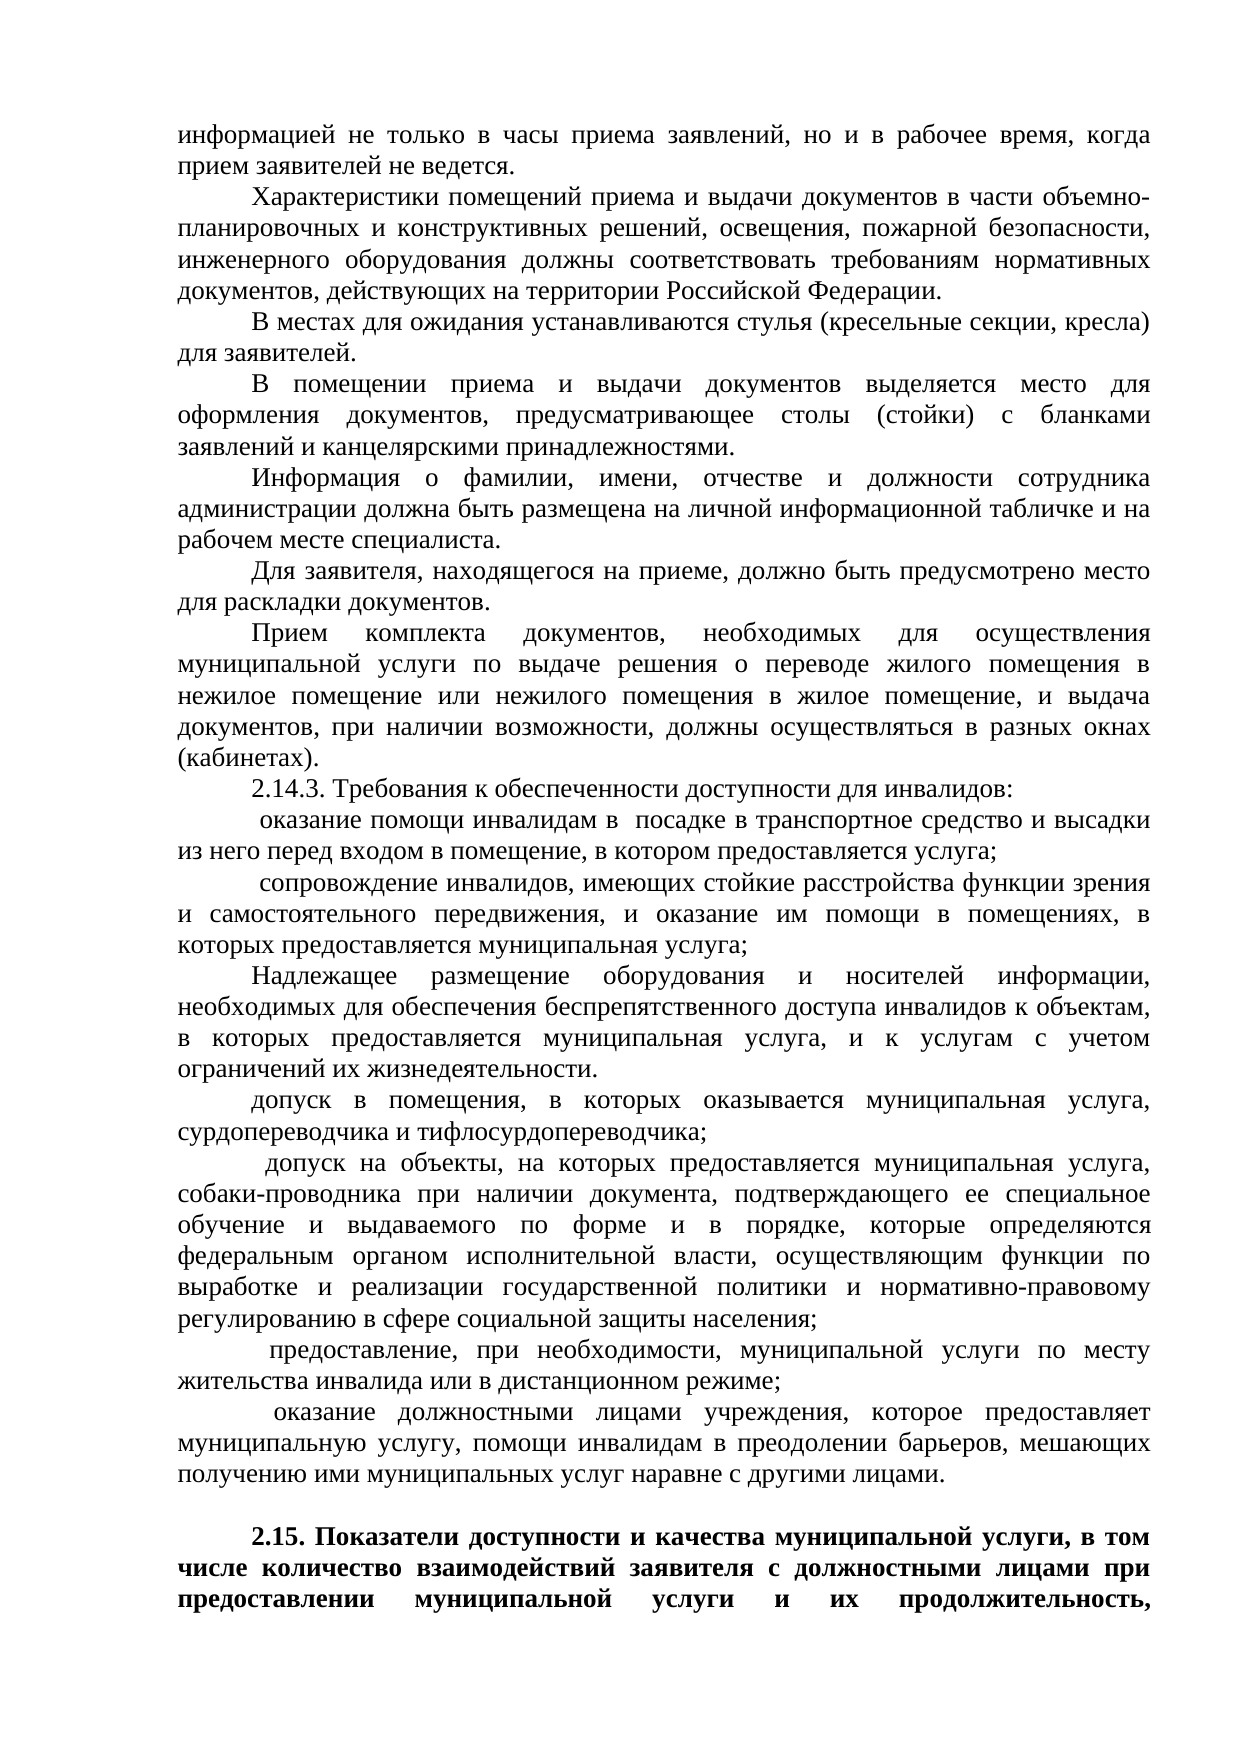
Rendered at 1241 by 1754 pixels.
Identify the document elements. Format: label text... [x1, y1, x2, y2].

text Информация о фамилии, имени, отчестве и должности сотрудника администрации должна быть размещена на личной информационной табличке и на рабочем месте специалиста. [177, 461, 1152, 554]
text Прием комплекта документов, необходимых для осуществления муниципальной услуги по выдаче решения о переводе жилого помещения в нежилое помещение или нежилого помещения в жилое помещение, и выдача документов, при наличии возможности, должны осуществляться в разных окнах (кабинетах). [177, 616, 1152, 772]
text сопровождение инвалидов, имеющих стойкие расстройства функции зрения и самостоятельного передвижения, и оказание им помощи в помещениях, в которых предоставляется муниципальная услуга; [177, 866, 1152, 959]
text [177, 118, 1152, 180]
text В помещении приема и выдачи документов выделяется место для оформления документов, предусматривающее столы (стойки) с бланками заявлений и канцелярскими принадлежностями. [177, 367, 1152, 461]
text Характеристики помещений приема и выдачи документов в части объемно-планировочных и конструктивных решений, освещения, пожарной безопасности, инженерного оборудования должны соответствовать требованиям нормативных документов, действующих на территории Российской Федерации. [177, 180, 1152, 305]
text Надлежащее размещение оборудования и носителей информации, необходимых для обеспечения беспрепятственного доступа инвалидов к объектам, в которых предоставляется муниципальная услуга, и к услугам с учетом ограничений их жизнедеятельности. [177, 959, 1152, 1084]
text предоставление, при необходимости, муниципальной услуги по месту жительства инвалида или в дистанционном режиме; [177, 1333, 1152, 1395]
text допуск на объекты, на которых предоставляется муниципальная услуга, собаки-проводника при наличии документа, подтверждающего ее специальное обучение и выдаваемого по форме и в порядке, которые определяются федеральным органом исполнительной власти, осуществляющим функции по выработке и реализации государственной политики и нормативно-правовому регулированию в сфере социальной защиты населения; [177, 1146, 1152, 1333]
text допуск в помещения, в которых оказывается муниципальная услуга, сурдопереводчика и тифлосурдопереводчика; [177, 1084, 1152, 1146]
text оказание помощи инвалидам в посадке в транспортное средство и высадки из него перед входом в помещение, в котором предоставляется услуга; [177, 803, 1152, 866]
text 2.14.3. Требования к обеспеченности доступности для инвалидов: [177, 772, 1152, 803]
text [177, 1520, 1152, 1613]
text В местах для ожидания устанавливаются стулья (кресельные секции, кресла) для заявителей. [177, 305, 1152, 367]
text Для заявителя, находящегося на приеме, должно быть предусмотрено место для раскладки документов. [177, 554, 1152, 616]
text оказание должностными лицами учреждения, которое предоставляет муниципальную услугу, помощи инвалидам в преодолении барьеров, мешающих получению ими муниципальных услуг наравне с другими лицами. [177, 1395, 1152, 1488]
